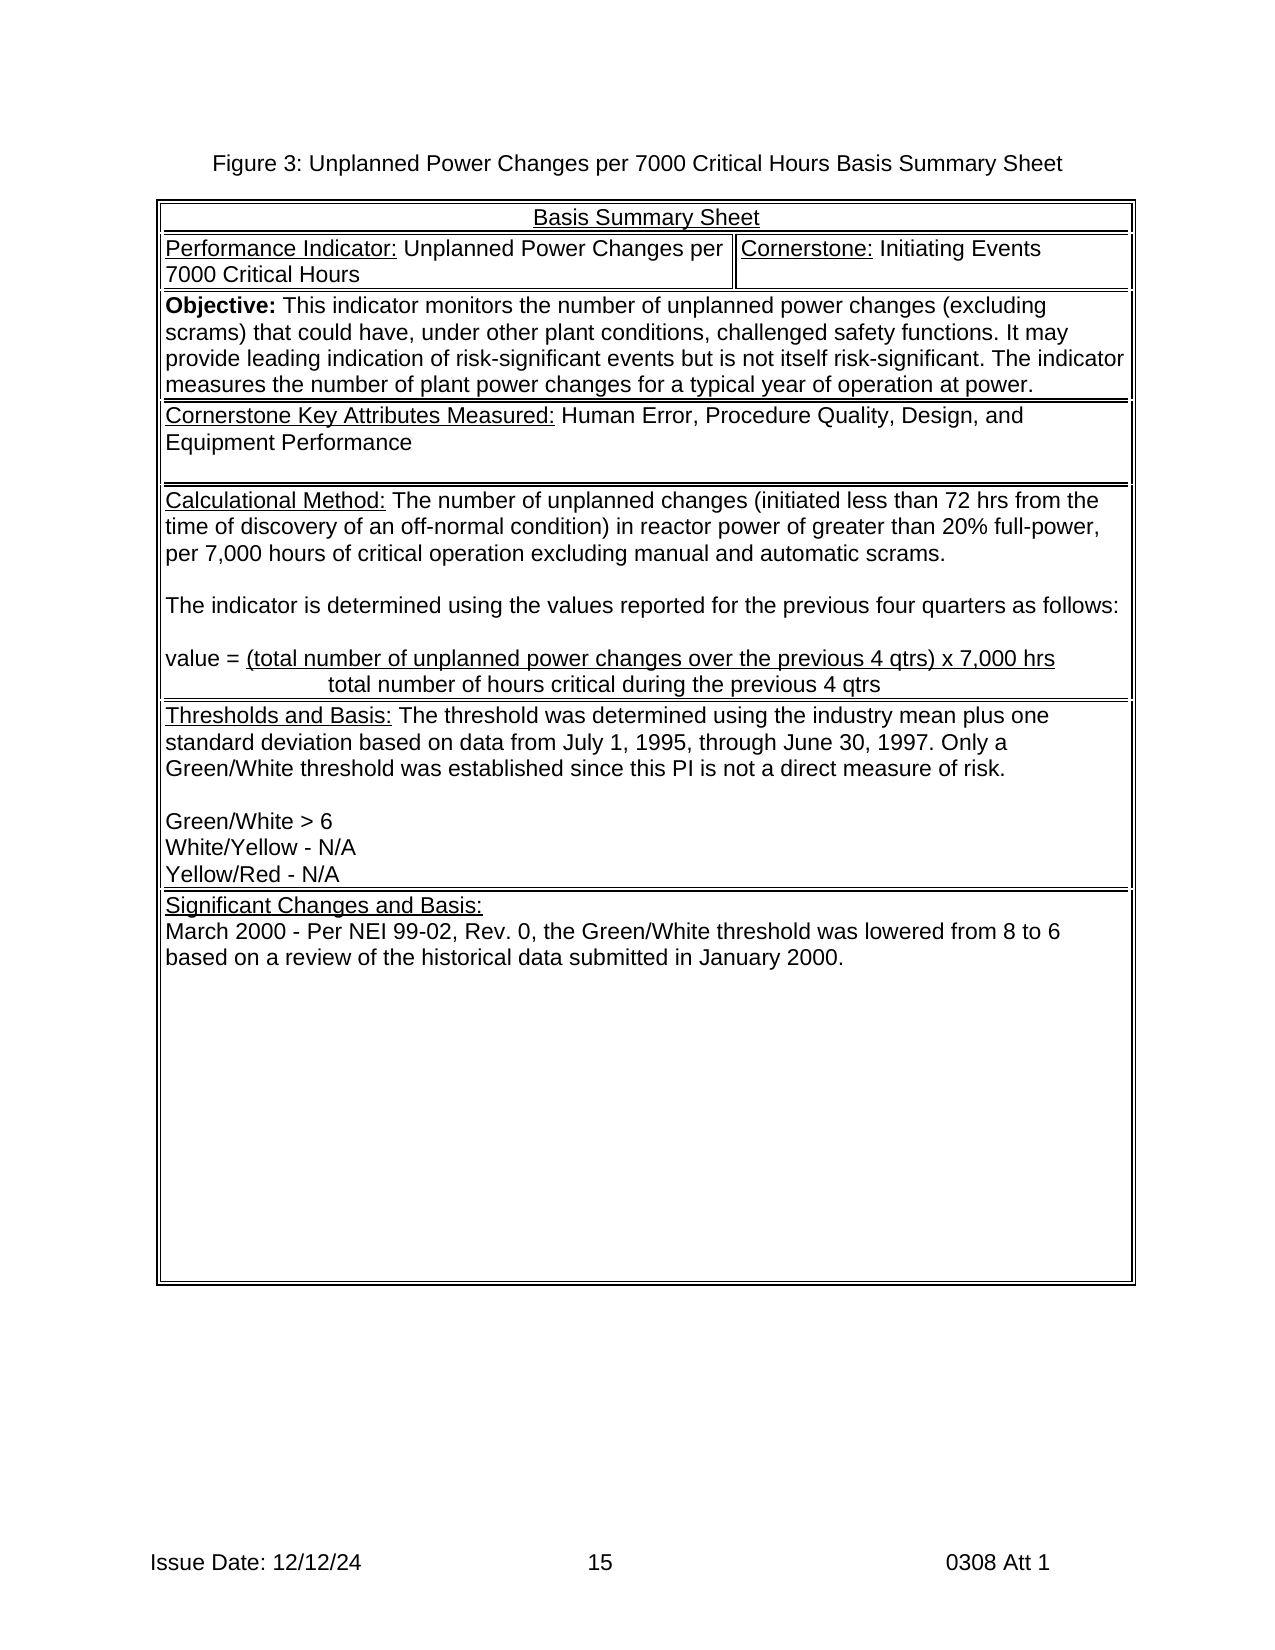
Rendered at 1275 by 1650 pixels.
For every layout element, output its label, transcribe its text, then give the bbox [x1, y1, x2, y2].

table_cell Calculational Method: The number of unplanned changes (initiated less than 72 hrs from the time of discovery of an off-normal condition) in reactor power of greater than 20% full-power, per 7,000 hours of critical operation excluding manual and automatic scrams. The indicator is determined using the values reported for the previous four quarters as follows: value = (total number of unplanned power changes over the previous 4 qtrs) x 7,000 hrs total number of hours critical during the previous 4 qtrs [159, 482, 1134, 698]
table_cell Cornerstone Key Attributes Measured: Human Error, Procedure Quality, Design, and Equipment Performance [159, 398, 1134, 482]
table_cell Performance Indicator: Unplanned Power Changes per 7000 Critical Hours [159, 230, 734, 288]
table_cell Objective: This indicator monitors the number of unplanned power changes (excluding scrams) that could have, under other plant conditions, challenged safety functions. It may provide leading indication of risk-significant events but is not itself risk-significant. The indicator measures the number of plant power changes for a typical year of operation at power. [159, 288, 1134, 398]
table_header Basis Summary Sheet [161, 204, 1131, 230]
title Figure 3: Unplanned Power Changes per 7000 Critical Hours Basis Summary Sheet [150, 150, 1125, 176]
table_cell Cornerstone: Initiating Events [734, 230, 1134, 288]
table_cell Thresholds and Basis: The threshold was determined using the industry mean plus one standard deviation based on data from July 1, 1995, through June 30, 1997. Only a Green/White threshold was established since this PI is not a direct measure of risk. Green/White > 6 White/Yellow - N/A Yellow/Red - N/A [159, 698, 1134, 887]
table_cell Significant Changes and Basis: March 2000 - Per NEI 99-02, Rev. 0, the Green/White threshold was lowered from 8 to 6 based on a review of the historical data submitted in January 2000. [159, 887, 1134, 1281]
